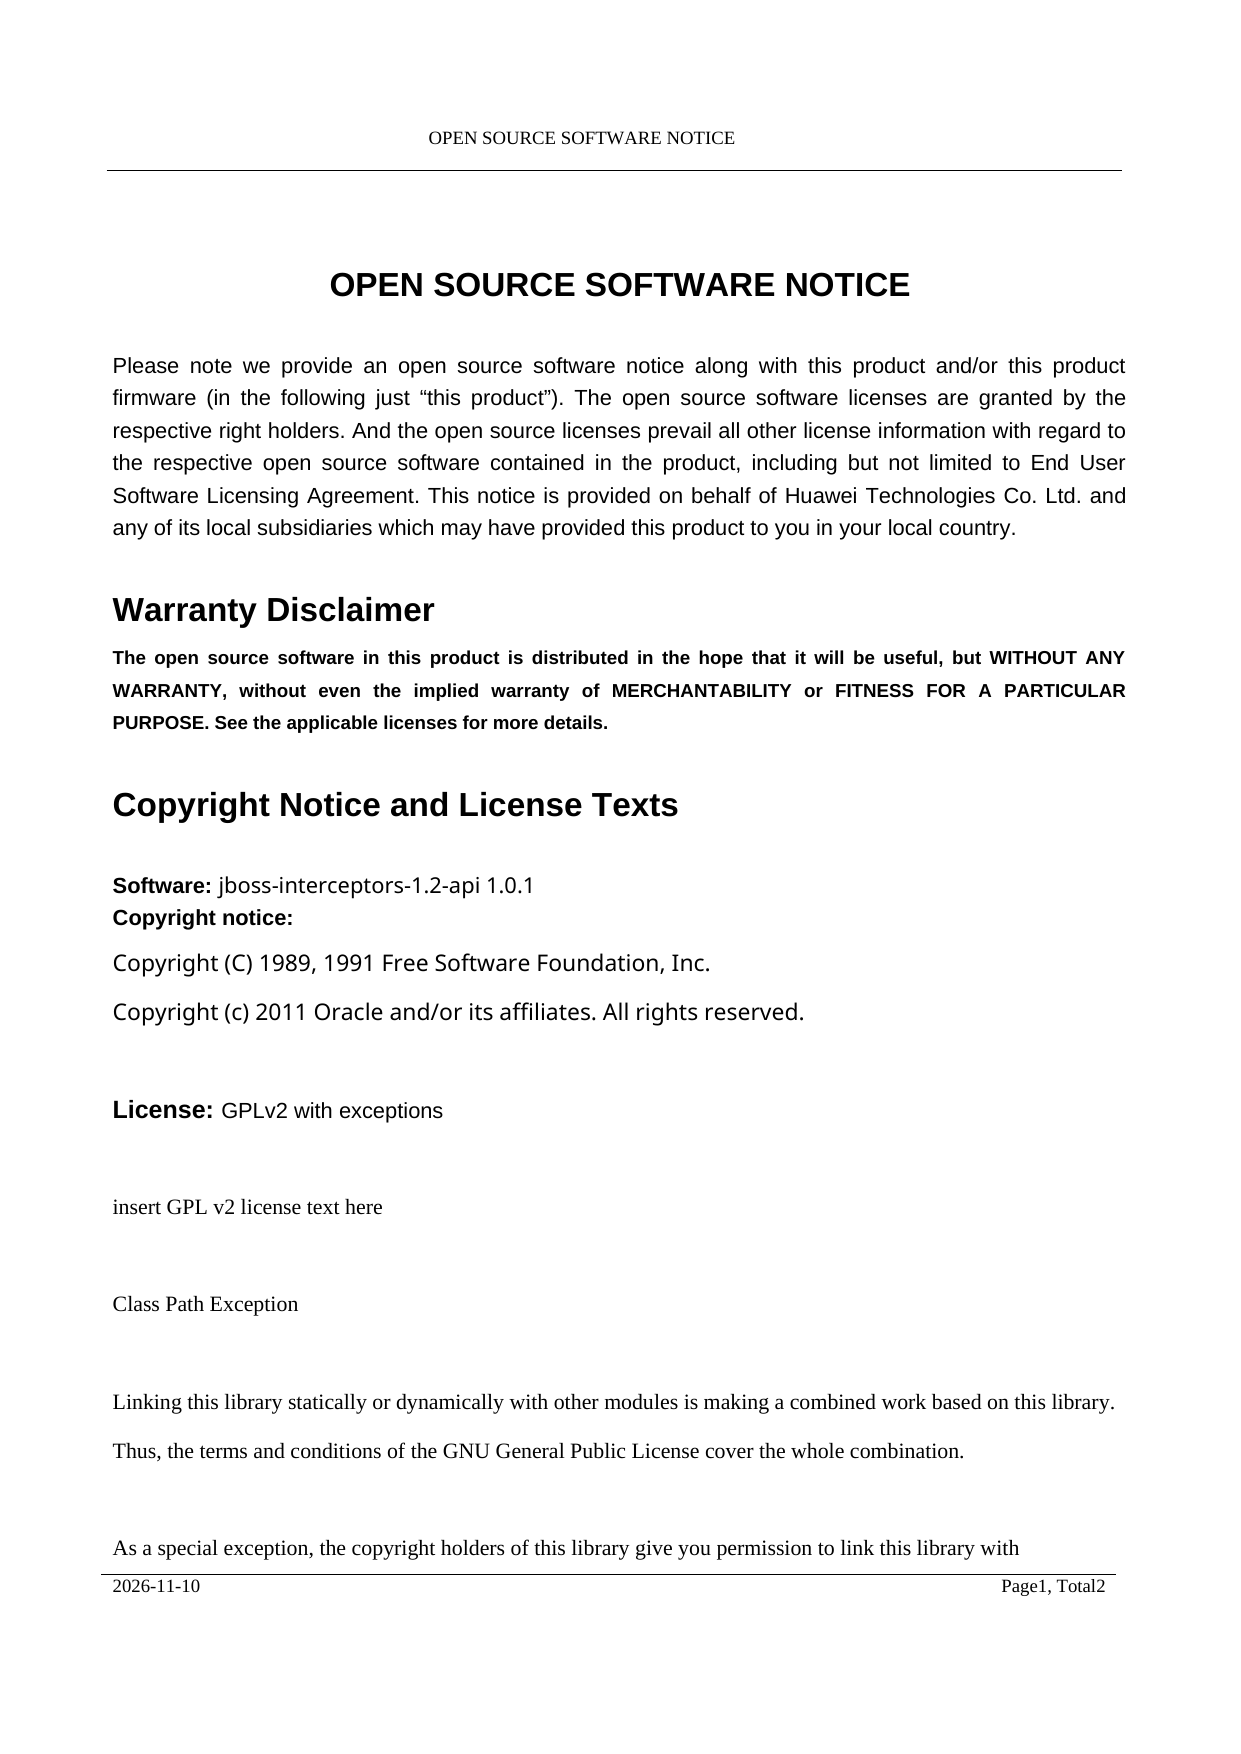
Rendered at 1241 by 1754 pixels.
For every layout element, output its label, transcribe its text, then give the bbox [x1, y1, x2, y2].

text The open source software in this product is distributed in the hope that it will be useful, but WITHOUT ANY WARRANTY, without even the implied warranty of MERCHANTABILITY or FITNESS FOR A PARTICULAR PURPOSE. See the applicable licenses for more details. [112, 641, 1128, 739]
text Copyright notice: [112, 901, 1128, 934]
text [112, 1093, 1128, 1564]
text Warranty Disclaimer [112, 576, 1128, 641]
text Copyright (C) 1989, 1991 Free Software Foundation, Inc. Copyright (c) 2011 Oracle and/or its affiliates. All rights reserved. [112, 947, 1128, 1077]
text OPEN SOURCE SOFTWARE NOTICE [112, 251, 1128, 316]
text Copyright Notice and License Texts [112, 771, 1128, 836]
text Software: jboss-interceptors-1.2-api 1.0.1 [112, 869, 1128, 901]
text Please note we provide an open source software notice along with this product and/or this product firmware (in the following just “this product”). The open source software licenses are granted by the respective right holders. And the open source licenses prevail all other license information with regard to the respective open source software contained in the product, including but not limited to End User Software Licensing Agreement. This notice is provided on behalf of Huawei Technologies Co. Ltd. and any of its local subsidiaries which may have provided this product to you in your local country. [112, 349, 1128, 544]
